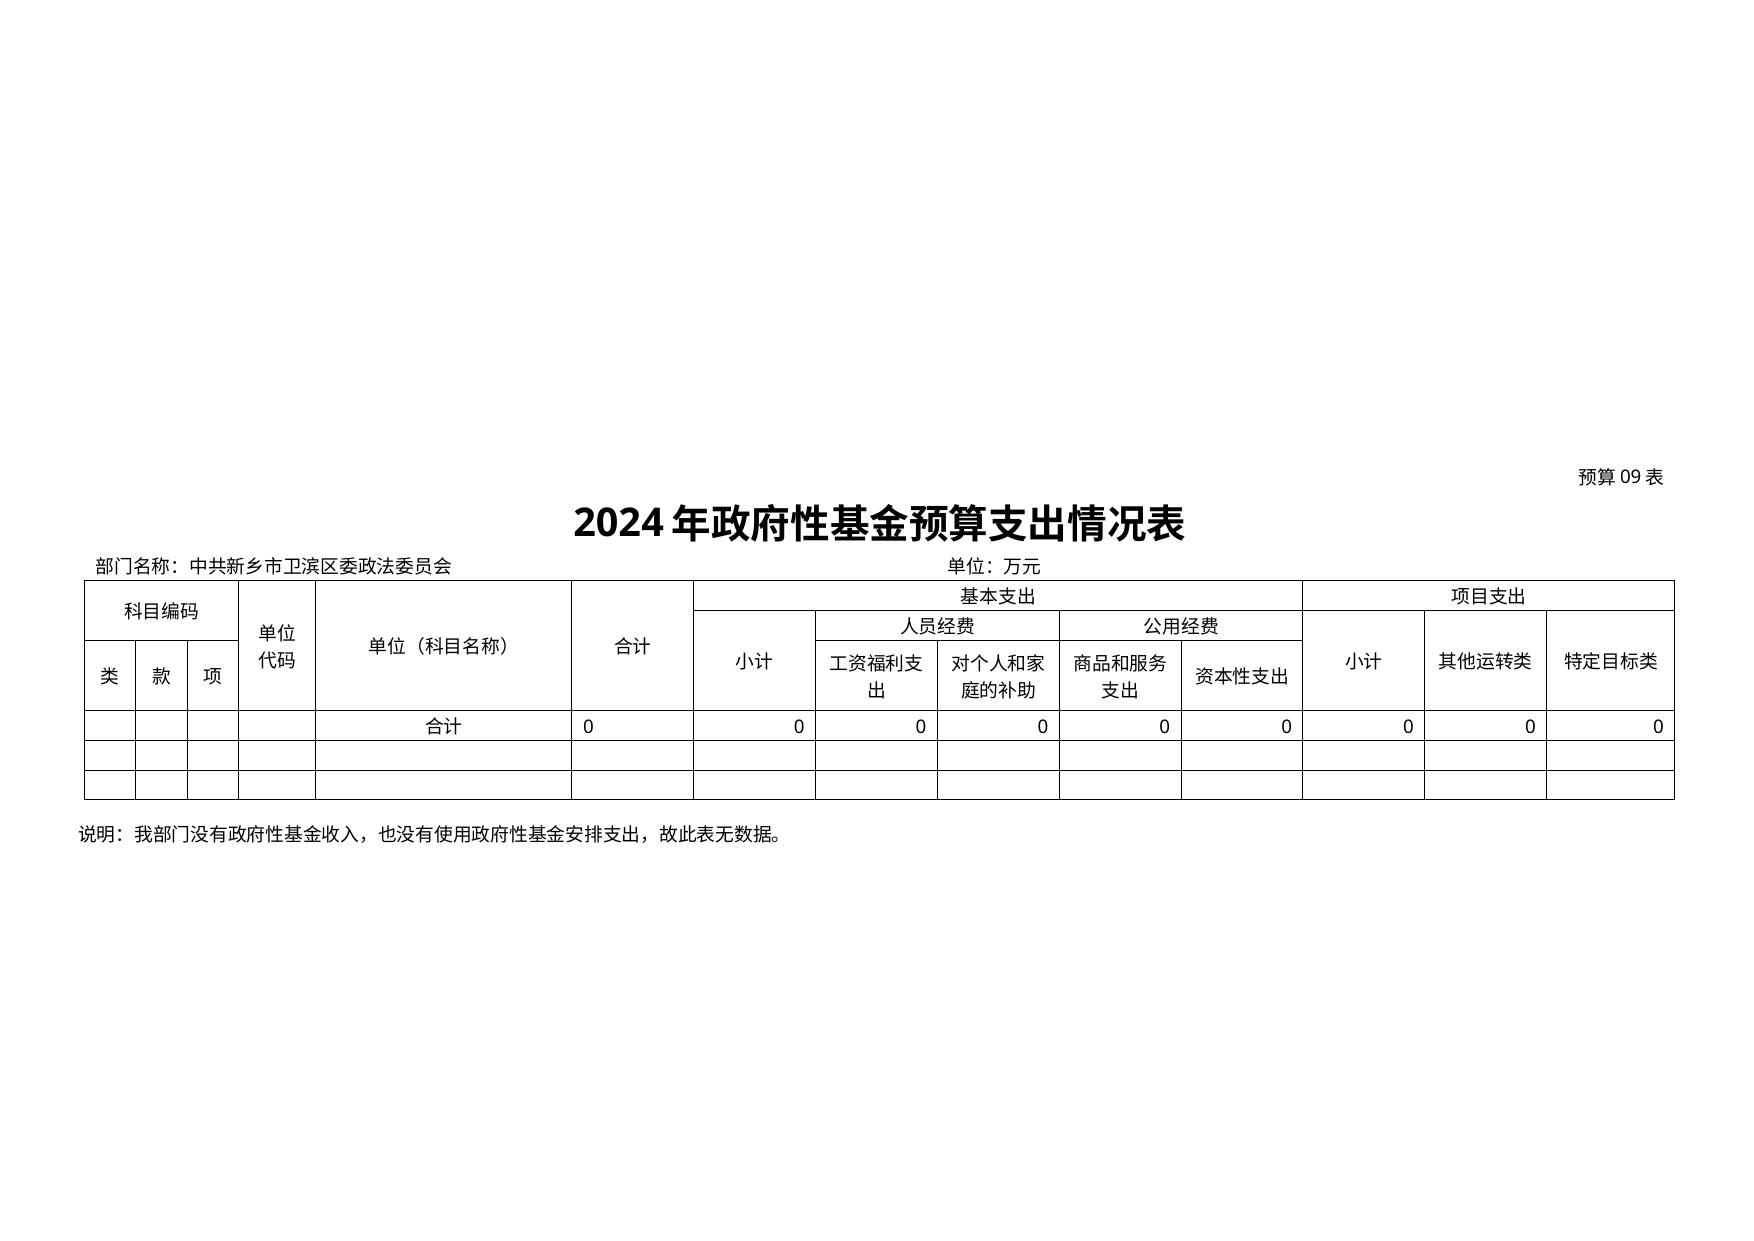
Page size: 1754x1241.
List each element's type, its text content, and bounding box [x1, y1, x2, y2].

table_cell [239, 771, 315, 799]
table_cell [85, 741, 135, 770]
table_cell 商品和服务支出 [1060, 641, 1181, 710]
table_cell [136, 771, 187, 799]
table_cell 对个人和家庭的补助 [938, 641, 1059, 710]
table_cell 单位（科目名称） [316, 581, 571, 710]
table_cell 公用经费 [1060, 611, 1302, 639]
table_cell 项 [188, 641, 238, 710]
table_cell 0 [816, 711, 937, 740]
table_cell [1425, 741, 1546, 770]
table_cell 工资福利支出 [816, 641, 937, 710]
table_cell 其他运转类 [1425, 611, 1546, 710]
table_cell [136, 741, 187, 770]
table_cell 0 [1547, 711, 1674, 740]
table_cell [572, 771, 693, 799]
table_cell [572, 741, 693, 770]
table_cell [1303, 741, 1424, 770]
table_cell 部门名称：中共新乡市卫滨区委政法委员会 单位：万元 [84, 551, 1675, 580]
table_cell 特定目标类 [1547, 611, 1674, 710]
table_cell 0 [572, 711, 693, 740]
table_cell 0 [1303, 711, 1424, 740]
table_cell 小计 [694, 611, 815, 710]
table_cell 科目编码 [85, 581, 238, 639]
table_cell 0 [938, 711, 1059, 740]
table_cell [316, 741, 571, 770]
table_cell 0 [1060, 711, 1181, 740]
table_cell [188, 741, 238, 770]
table_cell 单位代码 [239, 581, 315, 710]
table_header 预算09表 [84, 461, 1675, 491]
table_cell [816, 771, 937, 799]
table_cell [85, 771, 135, 799]
table_cell [694, 771, 815, 799]
table_cell 0 [1182, 711, 1302, 740]
table_cell 0 [694, 711, 815, 740]
table_cell [938, 771, 1059, 799]
table_cell 2024年政府性基金预算支出情况表 [84, 491, 1675, 551]
table_cell 合计 [316, 711, 571, 740]
table_cell [316, 771, 571, 799]
table_cell [239, 711, 315, 740]
table_cell 款 [136, 641, 187, 710]
table_cell [1182, 771, 1302, 799]
table_cell [1303, 771, 1424, 799]
table_cell 基本支出 [694, 581, 1302, 610]
table_cell [1425, 771, 1546, 799]
table_cell [938, 741, 1059, 770]
table_cell [1182, 741, 1302, 770]
table_cell 类 [85, 641, 135, 710]
table_cell [1060, 741, 1181, 770]
table_cell [816, 741, 937, 770]
table_cell [1547, 771, 1674, 799]
table_cell 0 [1425, 711, 1546, 740]
table_cell 项目支出 [1303, 581, 1674, 610]
table_cell [188, 771, 238, 799]
table_cell [136, 711, 187, 740]
table_cell [1060, 771, 1181, 799]
table_cell 资本性支出 [1182, 641, 1302, 710]
text 说明：我部门没有政府性基金收入，也没有使用政府性基金安排支出，故此表无数据。 [59, 492, 1695, 850]
table_cell 小计 [1303, 611, 1424, 710]
table_cell 合计 [572, 581, 693, 710]
table_cell 人员经费 [816, 611, 1059, 639]
table_cell [188, 711, 238, 740]
table_cell [239, 741, 315, 770]
table_cell [694, 741, 815, 770]
table_cell [1547, 741, 1674, 770]
table_cell [85, 711, 135, 740]
